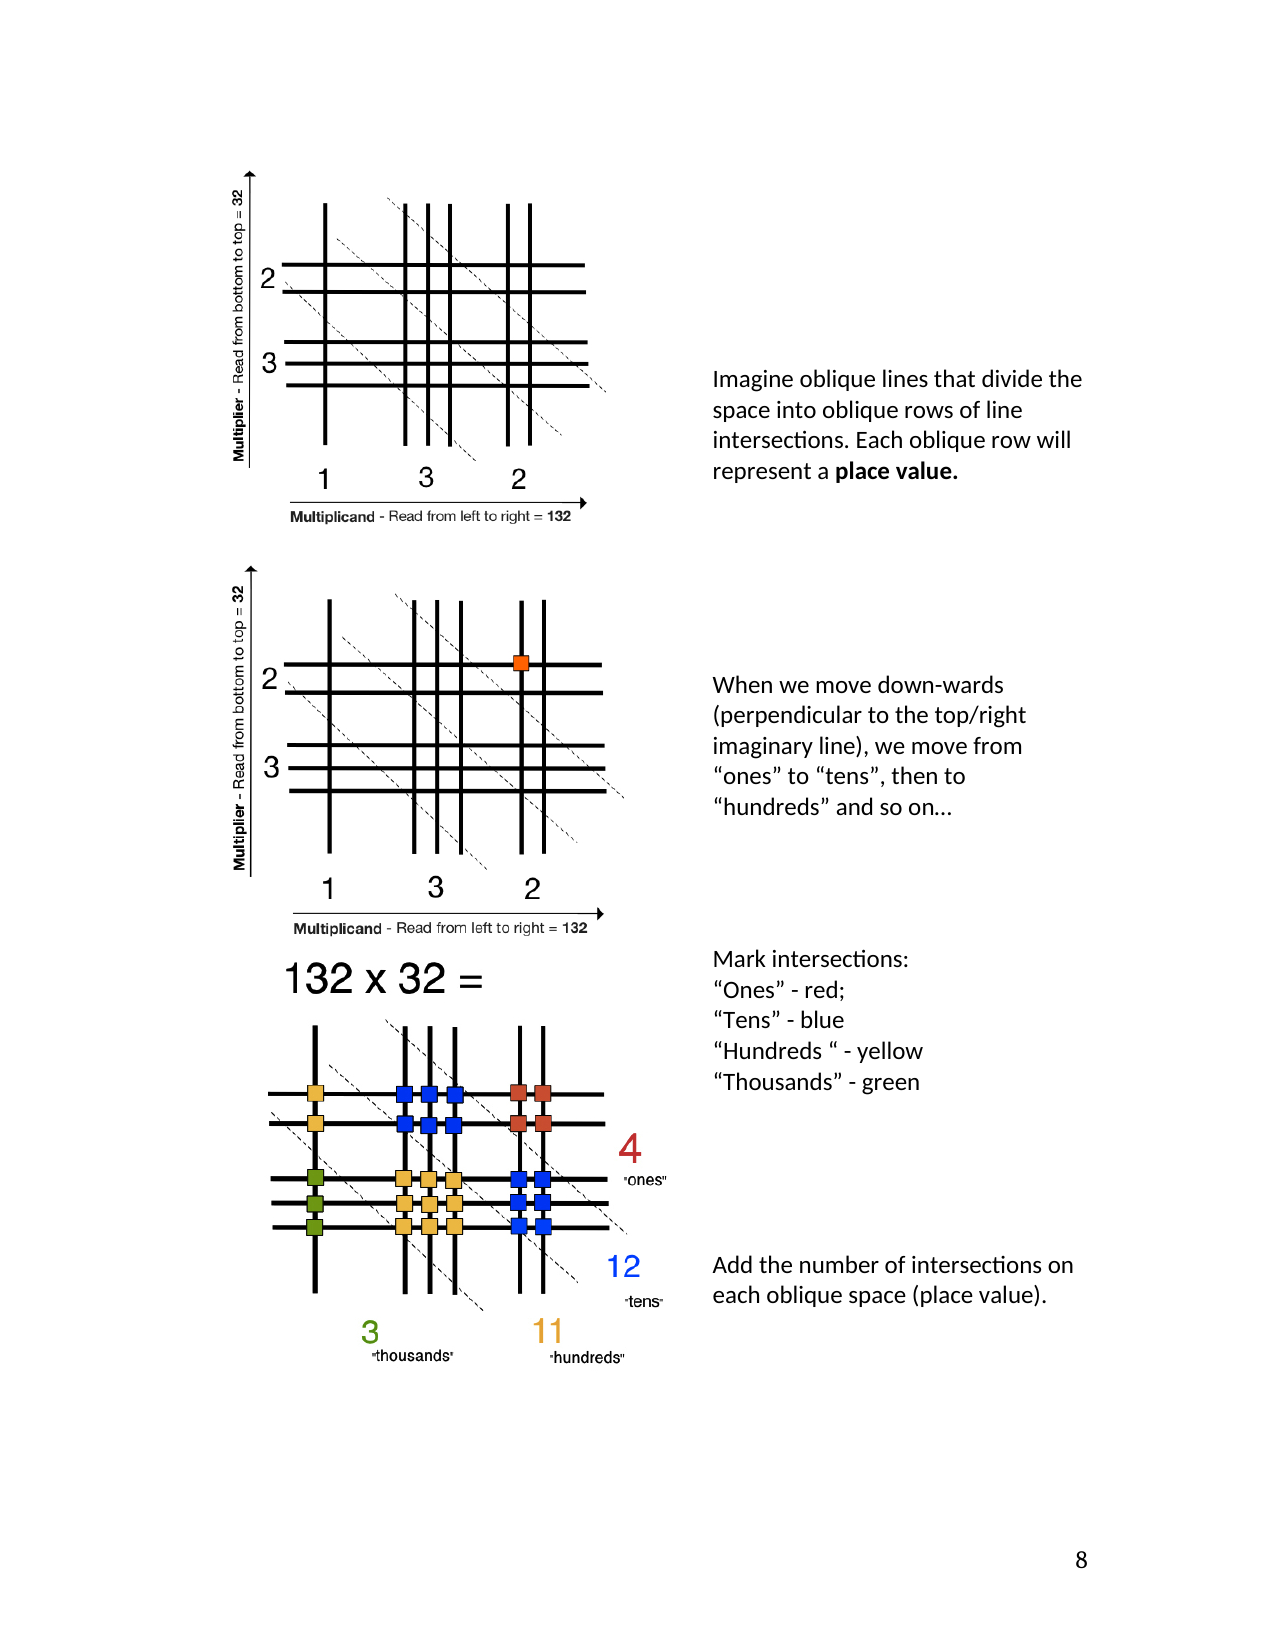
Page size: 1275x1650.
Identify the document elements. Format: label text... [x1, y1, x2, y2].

text “Thousands” - green [712, 1066, 1087, 1096]
text Imagine oblique lines that divide the [712, 364, 1087, 394]
picture [225, 150, 675, 1384]
text Mark intersections: [712, 943, 1087, 974]
text (perpendicular to the top/right imaginary line), we move from “ones” to “tens”, then to “hundreds” and so on… [712, 699, 1087, 821]
text “Hundreds “ - yellow [712, 1035, 1087, 1066]
text Add the number of intersections on each oblique space (place value). [712, 1249, 1087, 1310]
text space into oblique rows of line intersections. Each oblique row will represent a place value. [712, 394, 1087, 486]
text “Tens” - blue [712, 1004, 1087, 1035]
text “Ones” - red; [712, 974, 1087, 1004]
text When we move down-wards [712, 669, 1087, 699]
